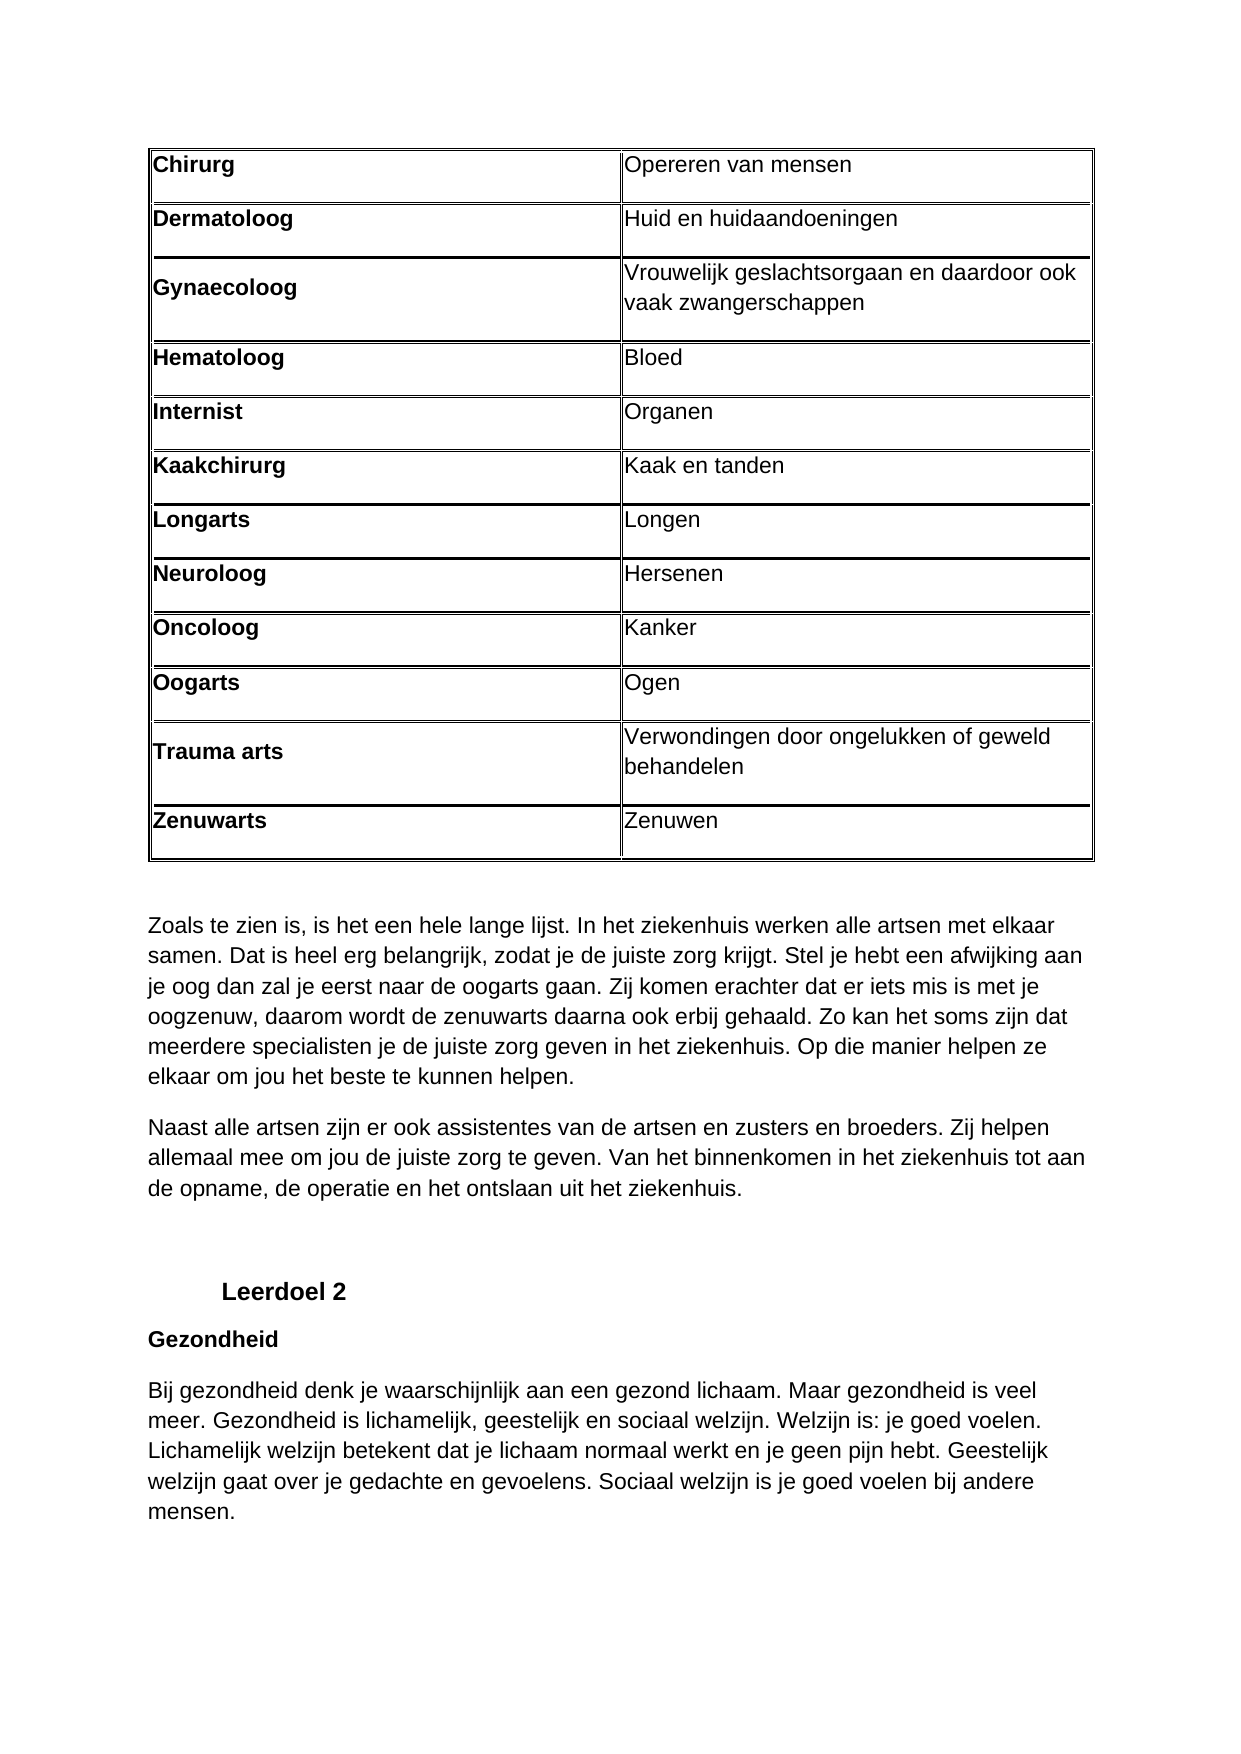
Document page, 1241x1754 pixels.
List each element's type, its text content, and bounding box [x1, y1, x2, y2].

table_cell Dermatoloog [150, 202, 622, 256]
table_cell Opereren van mensen [622, 151, 1092, 202]
table_cell Hersenen [623, 557, 1092, 611]
table_cell Vrouwelijk geslachtsorgaan en daardoor ook vaak zwangerschappen [623, 256, 1092, 340]
text Naast alle artsen zijn er ook assistentes van de artsen en zusters en broeders. Zij helpen allemaal mee om jou de juiste zorg te geven. Van het binnenkomen in het ziekenhuis tot aan de opname, de operatie en het ontslaan uit het ziekenhuis. [148, 1114, 1093, 1201]
table_cell Verwondingen door ongelukken of geweld behandelen [623, 720, 1092, 804]
table_cell Bloed [623, 340, 1092, 394]
text Zoals te zien is, is het een hele lange lijst. In het ziekenhuis werken alle artsen met elkaar samen. Dat is heel erg belangrijk, zodat je de juiste zorg krijgt. Stel je hebt een afwijking aan je oog dan zal je eerst naar de oogarts gaan. Zij komen erachter dat er iets mis is met je oogzenuw, daarom wordt de zenuwarts daarna ook erbij gehaald. Zo kan het soms zijn dat meerdere specialisten je de juiste zorg geven in het ziekenhuis. Op die manier helpen ze elkaar om jou het beste te kunnen helpen. [148, 912, 1093, 1089]
table_cell Neuroloog [152, 557, 620, 611]
table_cell Hematoloog [152, 340, 620, 394]
table_cell Kaakchirurg [150, 449, 622, 503]
table_cell Kaak en tanden [622, 449, 1093, 503]
table_cell Trauma arts [152, 720, 620, 804]
table_cell Ogen [623, 665, 1092, 719]
table_cell Kanker [623, 611, 1092, 665]
table_cell Gynaecoloog [152, 256, 620, 340]
text Bij gezondheid denk je waarschijnlijk aan een gezond lichaam. Maar gezondheid is veel meer. Gezondheid is lichamelijk, geestelijk en sociaal welzijn. Welzijn is: je goed voelen. Lichamelijk welzijn betekent dat je lichaam normaal werkt en je geen pijn hebt. Geestelijk welzijn gaat over je gedachte en gevoelens. Sociaal welzijn is je goed voelen bij andere mensen. [148, 1377, 1093, 1524]
table_cell Zenuwarts [152, 804, 622, 858]
table_cell Oogarts [152, 665, 620, 719]
table_cell Longarts [150, 503, 620, 557]
table_cell Chirurg [152, 151, 622, 202]
table_cell Zenuwen [622, 804, 1092, 858]
table_cell Internist [152, 395, 620, 449]
table_cell Longen [623, 503, 1093, 557]
table_cell Huid en huidaandoeningen [622, 202, 1093, 256]
text Leerdoel 2 [148, 1276, 1093, 1305]
table_cell Organen [623, 395, 1092, 449]
text Gezondheid [148, 1326, 1093, 1352]
table_cell Oncoloog [152, 611, 620, 665]
